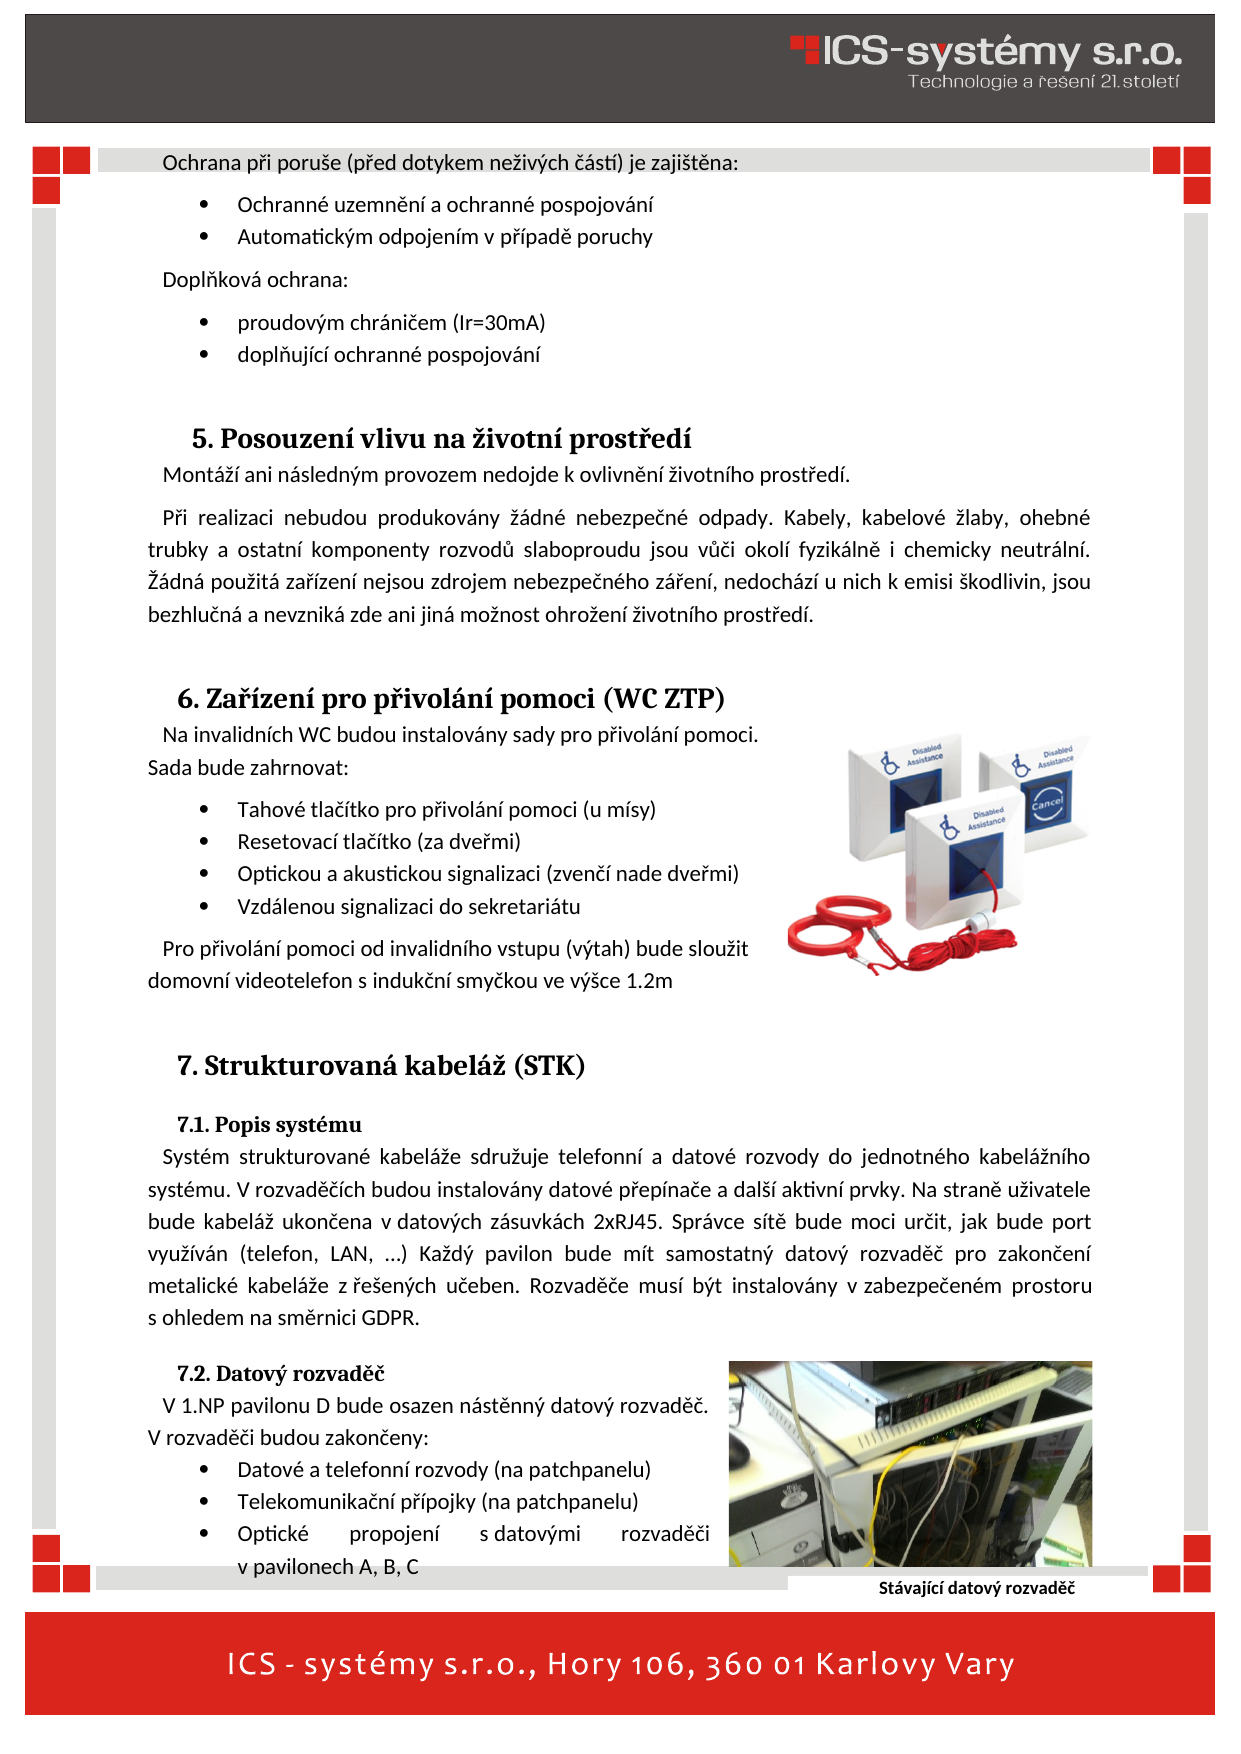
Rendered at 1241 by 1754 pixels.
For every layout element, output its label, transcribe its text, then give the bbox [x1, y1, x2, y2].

list Vzdálenou signalizaci do sekretariátu [200, 892, 787, 920]
list Telekomunikační přípojky (na patchpanelu) [200, 1487, 728, 1515]
list Automatickým odpojením v případě poruchy [200, 222, 1093, 250]
list Optické propojení s datovými rozvaděči v pavilonech A, B, C [200, 1519, 1093, 1580]
text Montáží ani následným provozem nedojde k ovlivnění životního prostředí. [148, 461, 1093, 488]
list Optickou a akustickou signalizaci (zvenčí nade dveřmi) [200, 859, 787, 888]
list Datové a telefonní rozvody (na patchpanelu) [200, 1455, 728, 1483]
text Při realizaci nebudou produkovány žádné nebezpečné odpady. Kabely, kabelové žlaby, ohebné trubky a ostatní komponenty rozvodů slaboproudu jsou vůči okolí fyzikálně i chemicky neutrální. Žádná použitá zařízení nejsou zdrojem nebezpečného záření, nedochází u nich k emisi škodlivin, jsou bezhlučná a nevzniká zde ani jiná možnost ohrožení životního prostředí. [148, 503, 1093, 628]
text Doplňková ochrana: [148, 265, 1093, 293]
picture [728, 1361, 1093, 1567]
subtitle Posouzení vlivu na životní prostředí [177, 422, 1093, 456]
subtitle Strukturovaná kabeláž (STK) [177, 1049, 1093, 1082]
subtitle Datový rozvaděč [177, 1361, 728, 1387]
subtitle Zařízení pro přivolání pomoci (WC ZTP) [177, 682, 1093, 715]
text Systém strukturované kabeláže sdružuje telefonní a datové rozvody do jednotného kabelážního systému. V rozvaděčích budou instalovány datové přepínače a další aktivní prvky. Na straně uživatele bude kabeláž ukončena v datových zásuvkách 2xRJ45. Správce sítě bude moci určit, jak bude port využíván (telefon, LAN, …) Každý pavilon bude mít samostatný datový rozvaděč pro zakončení metalické kabeláže z řešených učeben. Rozvaděče musí být instalovány v zabezpečeném prostoru s ohledem na směrnici GDPR. [148, 1142, 1093, 1331]
text Na invalidních WC budou instalovány sady pro přivolání pomoci. Sada bude zahrnovat: [148, 720, 1093, 781]
list Tahové tlačítko pro přivolání pomoci (u mísy) [200, 795, 787, 823]
text V 1.NP pavilonu D bude osazen nástěnný datový rozvaděč. V rozvaděči budou zakončeny: [148, 1391, 728, 1451]
list Resetovací tlačítko (za dveřmi) [200, 827, 787, 855]
picture [787, 721, 1093, 976]
list proudovým chráničem (Ir=30mA) [200, 308, 1093, 336]
list Ochranné uzemnění a ochranné pospojování [200, 190, 1093, 218]
subtitle Popis systému [177, 1112, 1093, 1139]
text Ochrana při poruše (před dotykem neživých částí) je zajištěna: [148, 148, 1093, 176]
text Pro přivolání pomoci od invalidního vstupu (výtah) bude sloužit domovní videotelefon s indukční smyčkou ve výšce 1.2m [148, 934, 1093, 994]
list doplňující ochranné pospojování [200, 340, 1093, 368]
